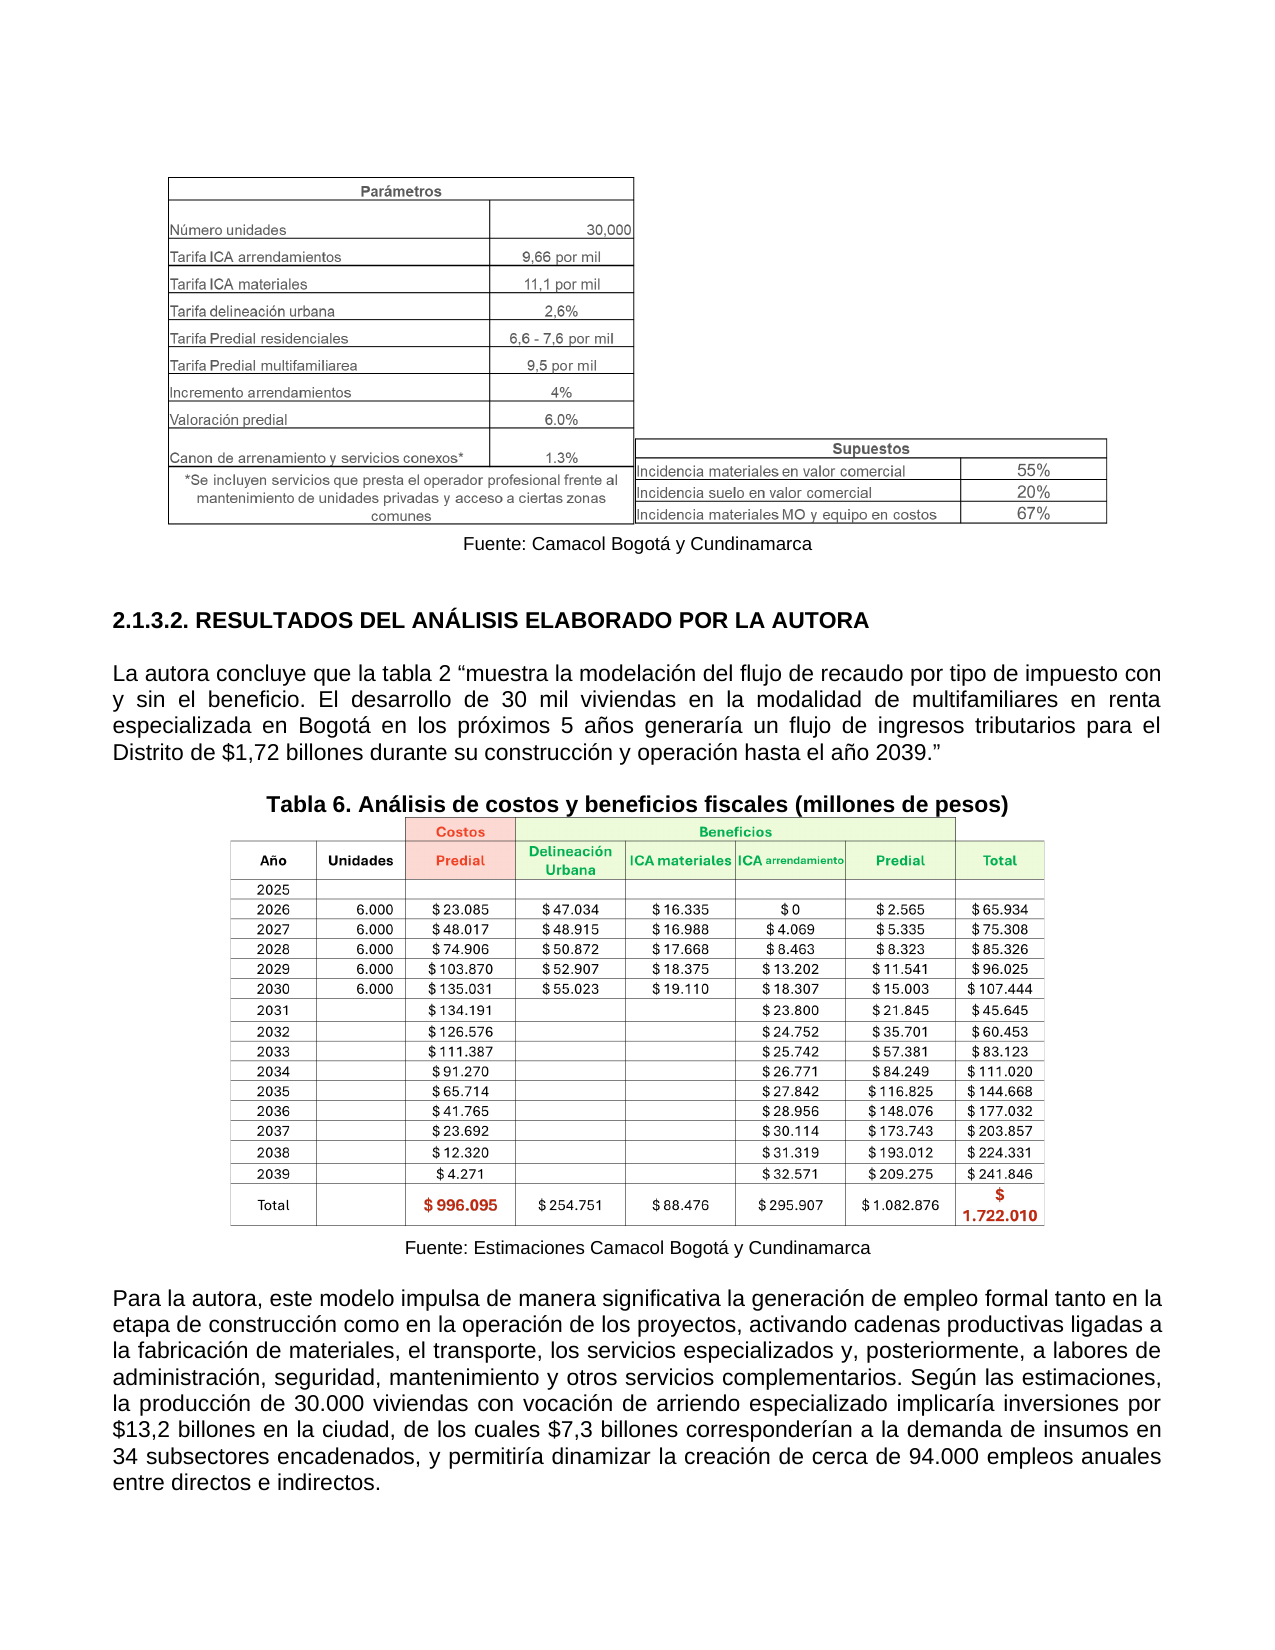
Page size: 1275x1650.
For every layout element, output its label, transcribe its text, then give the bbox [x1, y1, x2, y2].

picture [167, 176, 1108, 533]
text 2.1.3.2. RESULTADOS DEL ANÁLISIS ELABORADO POR LA AUTORA [112, 607, 1162, 633]
text Para la autora, este modelo impulsa de manera significativa la generación de empleo formal tanto en la etapa de construcción como en la operación de los proyectos, activando cadenas productivas ligadas a la fabricación de materiales, el transporte, los servicios especializados y, posteriormente, a labores de administración, seguridad, mantenimiento y otros servicios complementarios. Según las estimaciones, la producción de 30.000 viviendas con vocación de arriendo especializado implicaría inversiones por $13,2 billones en la ciudad, de los cuales $7,3 billones corresponderían a la demanda de insumos en 34 subsectores encadenados, y permitiría dinamizar la creación de cerca de 94.000 empleos anuales entre directos e indirectos. [112, 1284, 1162, 1495]
text Fuente: Estimaciones Camacol Bogotá y Cundinamarca [112, 1237, 1162, 1258]
text Tabla 6. Análisis de costos y beneficios fiscales (millones de pesos) [112, 791, 1162, 818]
text La autora concluye que la tabla 2 “muestra la modelación del flujo de recaudo por tipo de impuesto con y sin el beneficio. El desarrollo de 30 mil viviendas en la modalidad de multifamiliares en renta especializada en Bogotá en los próximos 5 años generaría un flujo de ingresos tributarios para el Distrito de $1,72 billones durante su construcción y operación hasta el año 2039.” [112, 659, 1162, 765]
text Fuente: Camacol Bogotá y Cundinamarca [112, 533, 1162, 554]
picture [230, 817, 1045, 1237]
